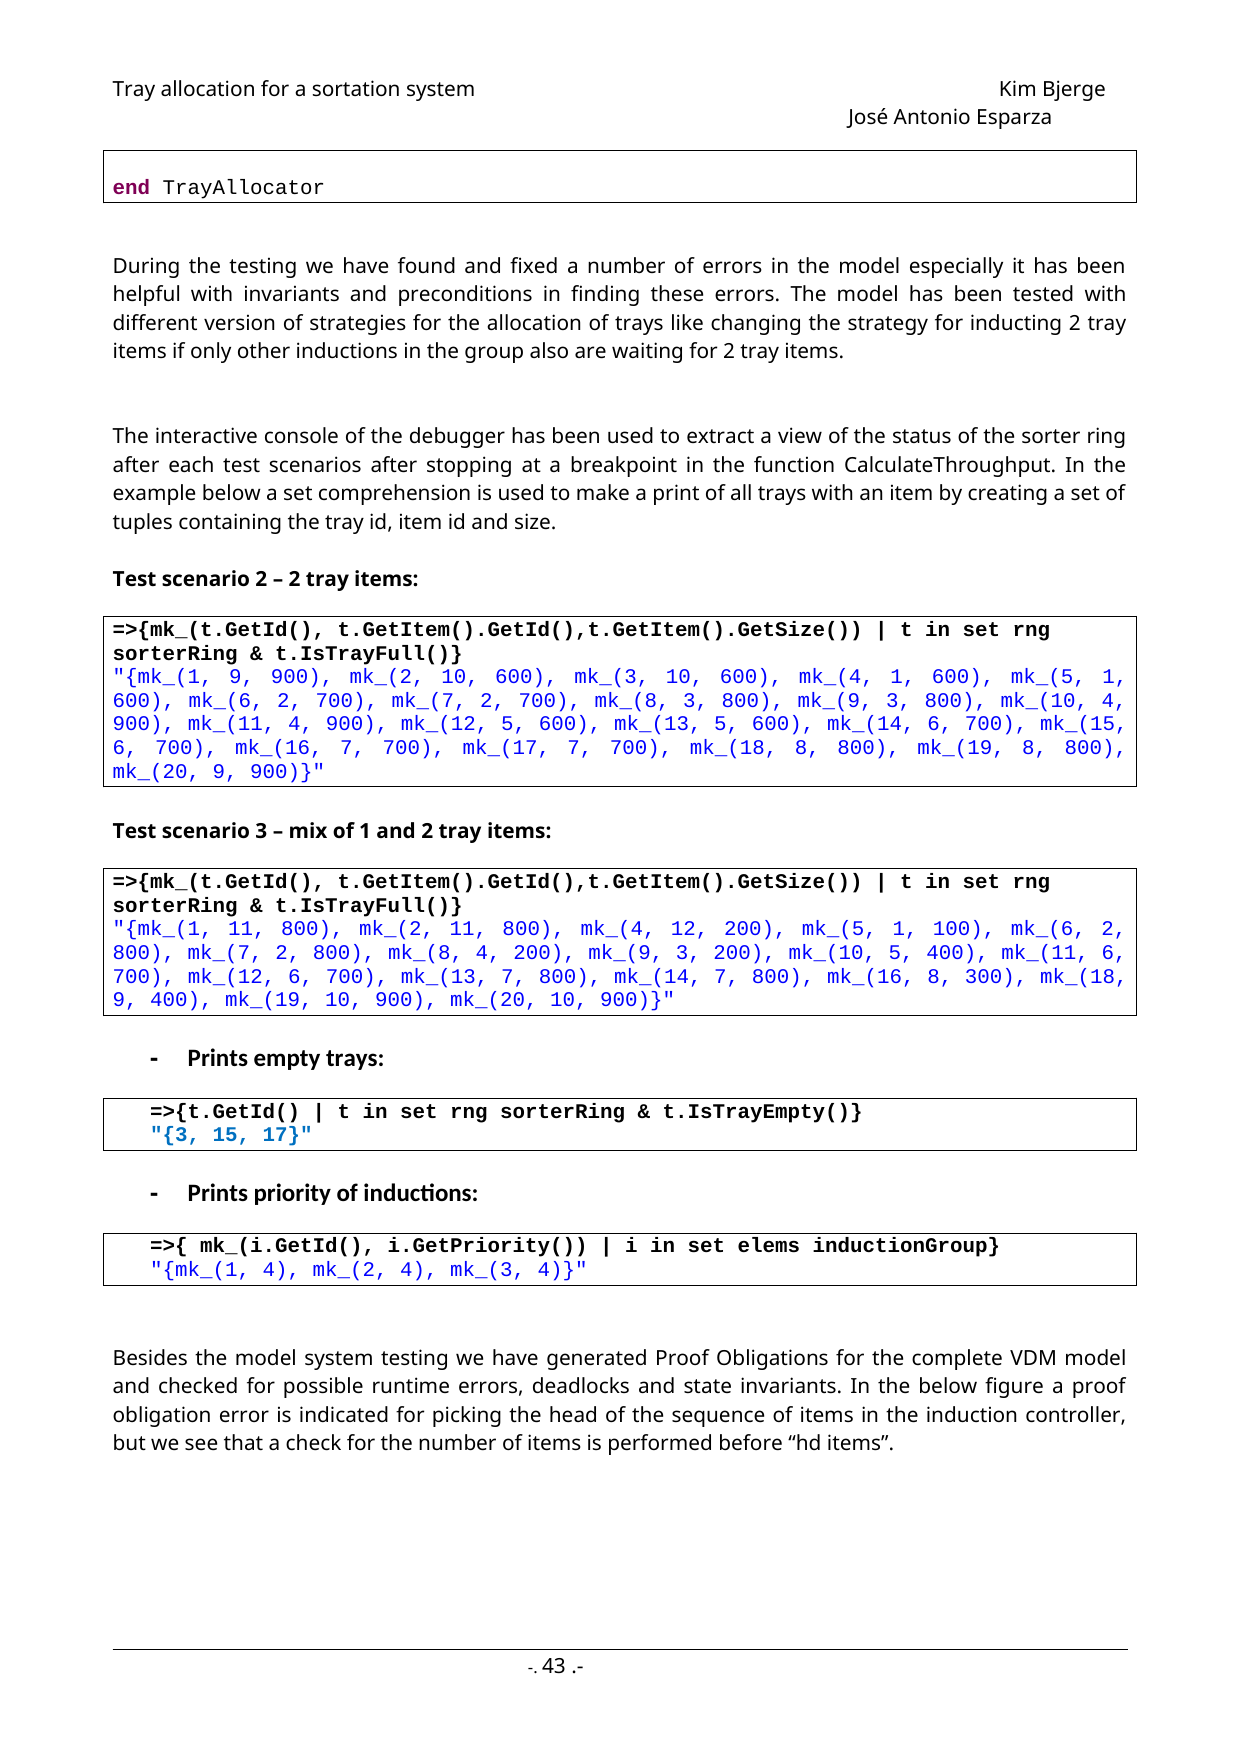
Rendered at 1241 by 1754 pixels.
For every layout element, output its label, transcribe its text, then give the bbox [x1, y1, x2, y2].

text "{3, 15, 17}" [104, 1121, 1136, 1150]
text "{mk_(1, 11, 800), mk_(2, 11, 800), mk_(4, 12, 200), mk_(5, 1, 100), mk_(6, 2, 800), mk_(7, 2, 800), mk_(8, 4, 200), mk_(9, 3, 200), mk_(10, 5, 400), mk_(11, 6, 700), mk_(12, 6, 700), mk_(13, 7, 800), mk_(14, 7, 800), mk_(16, 8, 300), mk_(18, 9, 400), mk_(19, 10, 900), mk_(20, 10, 900)}" [104, 915, 1136, 1015]
list Prints priority of inductions: [150, 1175, 1128, 1209]
text "{mk_(1, 9, 900), mk_(2, 10, 600), mk_(3, 10, 600), mk_(4, 1, 600), mk_(5, 1, 600), mk_(6, 2, 700), mk_(7, 2, 700), mk_(8, 3, 800), mk_(9, 3, 800), mk_(10, 4, 900), mk_(11, 4, 900), mk_(12, 5, 600), mk_(13, 5, 600), mk_(14, 6, 700), mk_(15, 6, 700), mk_(16, 7, 700), mk_(17, 7, 700), mk_(18, 8, 800), mk_(19, 8, 800), mk_(20, 9, 900)}" [104, 663, 1136, 786]
text Test scenario 2 – 2 tray items: [112, 564, 1128, 592]
text =>{ mk_(i.GetId(), i.GetPriority()) | i in set elems inductionGroup} [104, 1234, 1136, 1256]
text =>{mk_(t.GetId(), t.GetItem().GetId(),t.GetItem().GetSize()) | t in set rng sorterRing & t.IsTrayFull()} [104, 869, 1136, 915]
text end TrayAllocator [104, 174, 1136, 202]
text =>{t.GetId() | t in set rng sorterRing & t.IsTrayEmpty()} [104, 1099, 1136, 1121]
text The interactive console of the debugger has been used to extract a view of the status of the sorter ring after each test scenarios after stopping at a breakpoint in the function CalculateThroughput. In the example below a set comprehension is used to make a print of all trays with an item by creating a set of tuples containing the tray id, item id and size. [112, 421, 1128, 535]
text Test scenario 3 – mix of 1 and 2 tray items: [112, 816, 1128, 844]
text Besides the model system testing we have generated Proof Obligations for the complete VDM model and checked for possible runtime errors, deadlocks and state invariants. In the below figure a proof obligation error is indicated for picking the head of the sequence of items in the induction controller, but we see that a check for the number of items is performed before “hd items”. [112, 1343, 1128, 1457]
text =>{mk_(t.GetId(), t.GetItem().GetId(),t.GetItem().GetSize()) | t in set rng sorterRing & t.IsTrayFull()} [104, 617, 1136, 663]
text During the testing we have found and fixed a number of errors in the model especially it has been helpful with invariants and preconditions in finding these errors. The model has been tested with different version of strategies for the allocation of trays like changing the strategy for inducting 2 tray items if only other inductions in the group also are waiting for 2 tray items. [112, 251, 1128, 364]
list Prints empty trays: [150, 1040, 1128, 1074]
text "{mk_(1, 4), mk_(2, 4), mk_(3, 4)}" [104, 1256, 1136, 1285]
